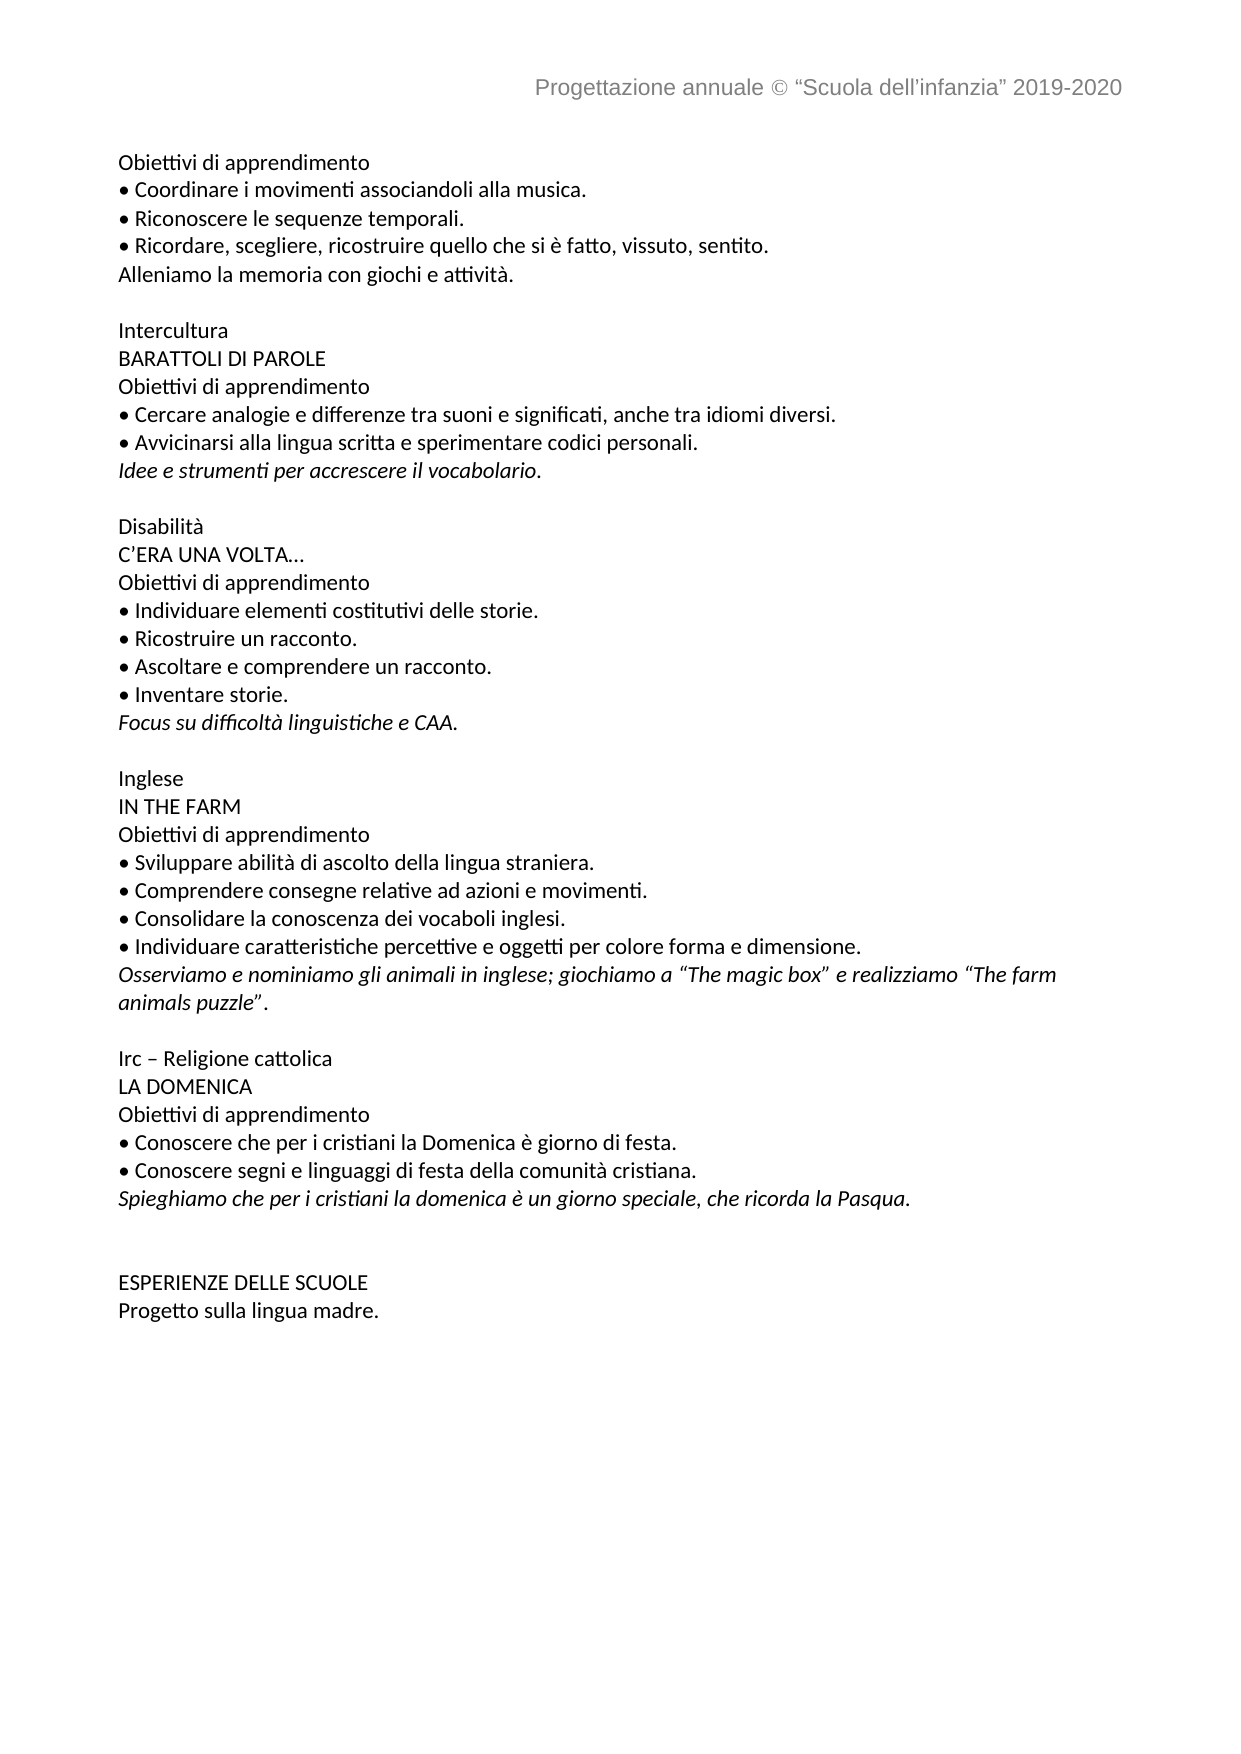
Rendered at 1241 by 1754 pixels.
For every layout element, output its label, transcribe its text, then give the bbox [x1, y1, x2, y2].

text Alleniamo la memoria con giochi e attività. [118, 260, 1122, 288]
text ESPERIENZE DELLE SCUOLE [118, 1268, 1122, 1296]
text Inglese [118, 764, 1122, 792]
text • Ascoltare e comprendere un racconto. [118, 652, 1122, 680]
text Idee e strumenti per accrescere il vocabolario. [118, 456, 1122, 484]
text Progetto sulla lingua madre. [118, 1296, 1122, 1324]
text LA DOMENICA [118, 1072, 1122, 1100]
text Disabilità [118, 512, 1122, 540]
text • Avvicinarsi alla lingua scritta e sperimentare codici personali. [118, 428, 1122, 456]
text • Individuare caratteristiche percettive e oggetti per colore forma e dimensione. [118, 932, 1122, 960]
text • Coordinare i movimenti associandoli alla musica. [118, 176, 1122, 204]
text • Comprendere consegne relative ad azioni e movimenti. [118, 876, 1122, 904]
text • Ricostruire un racconto. [118, 624, 1122, 652]
text • Sviluppare abilità di ascolto della lingua straniera. [118, 848, 1122, 876]
text • Consolidare la conoscenza dei vocaboli inglesi. [118, 904, 1122, 932]
text Irc – Religione cattolica [118, 1044, 1122, 1072]
text Spieghiamo che per i cristiani la domenica è un giorno speciale, che ricorda la Pasqua. [118, 1184, 1122, 1212]
text • Conoscere che per i cristiani la Domenica è giorno di festa. [118, 1128, 1122, 1156]
text C’ERA UNA VOLTA… [118, 540, 1122, 568]
text IN THE FARM [118, 792, 1122, 820]
text Obiettivi di apprendimento [118, 372, 1122, 400]
text Focus su difficoltà linguistiche e CAA. [118, 708, 1122, 736]
text • Riconoscere le sequenze temporali. [118, 204, 1122, 232]
text BARATTOLI DI PAROLE [118, 344, 1122, 372]
text Obiettivi di apprendimento [118, 148, 1122, 176]
text Obiettivi di apprendimento [118, 568, 1122, 596]
text Obiettivi di apprendimento [118, 820, 1122, 848]
text • Individuare elementi costitutivi delle storie. [118, 596, 1122, 624]
text Intercultura [118, 316, 1122, 344]
text • Ricordare, scegliere, ricostruire quello che si è fatto, vissuto, sentito. [118, 232, 1122, 260]
text Obiettivi di apprendimento [118, 1100, 1122, 1128]
text • Conoscere segni e linguaggi di festa della comunità cristiana. [118, 1156, 1122, 1184]
text • Cercare analogie e differenze tra suoni e significati, anche tra idiomi diversi. [118, 400, 1122, 428]
text Osserviamo e nominiamo gli animali in inglese; giochiamo a “The magic box” e realizziamo “The farm animals puzzle”. [118, 960, 1122, 1016]
text • Inventare storie. [118, 680, 1122, 708]
